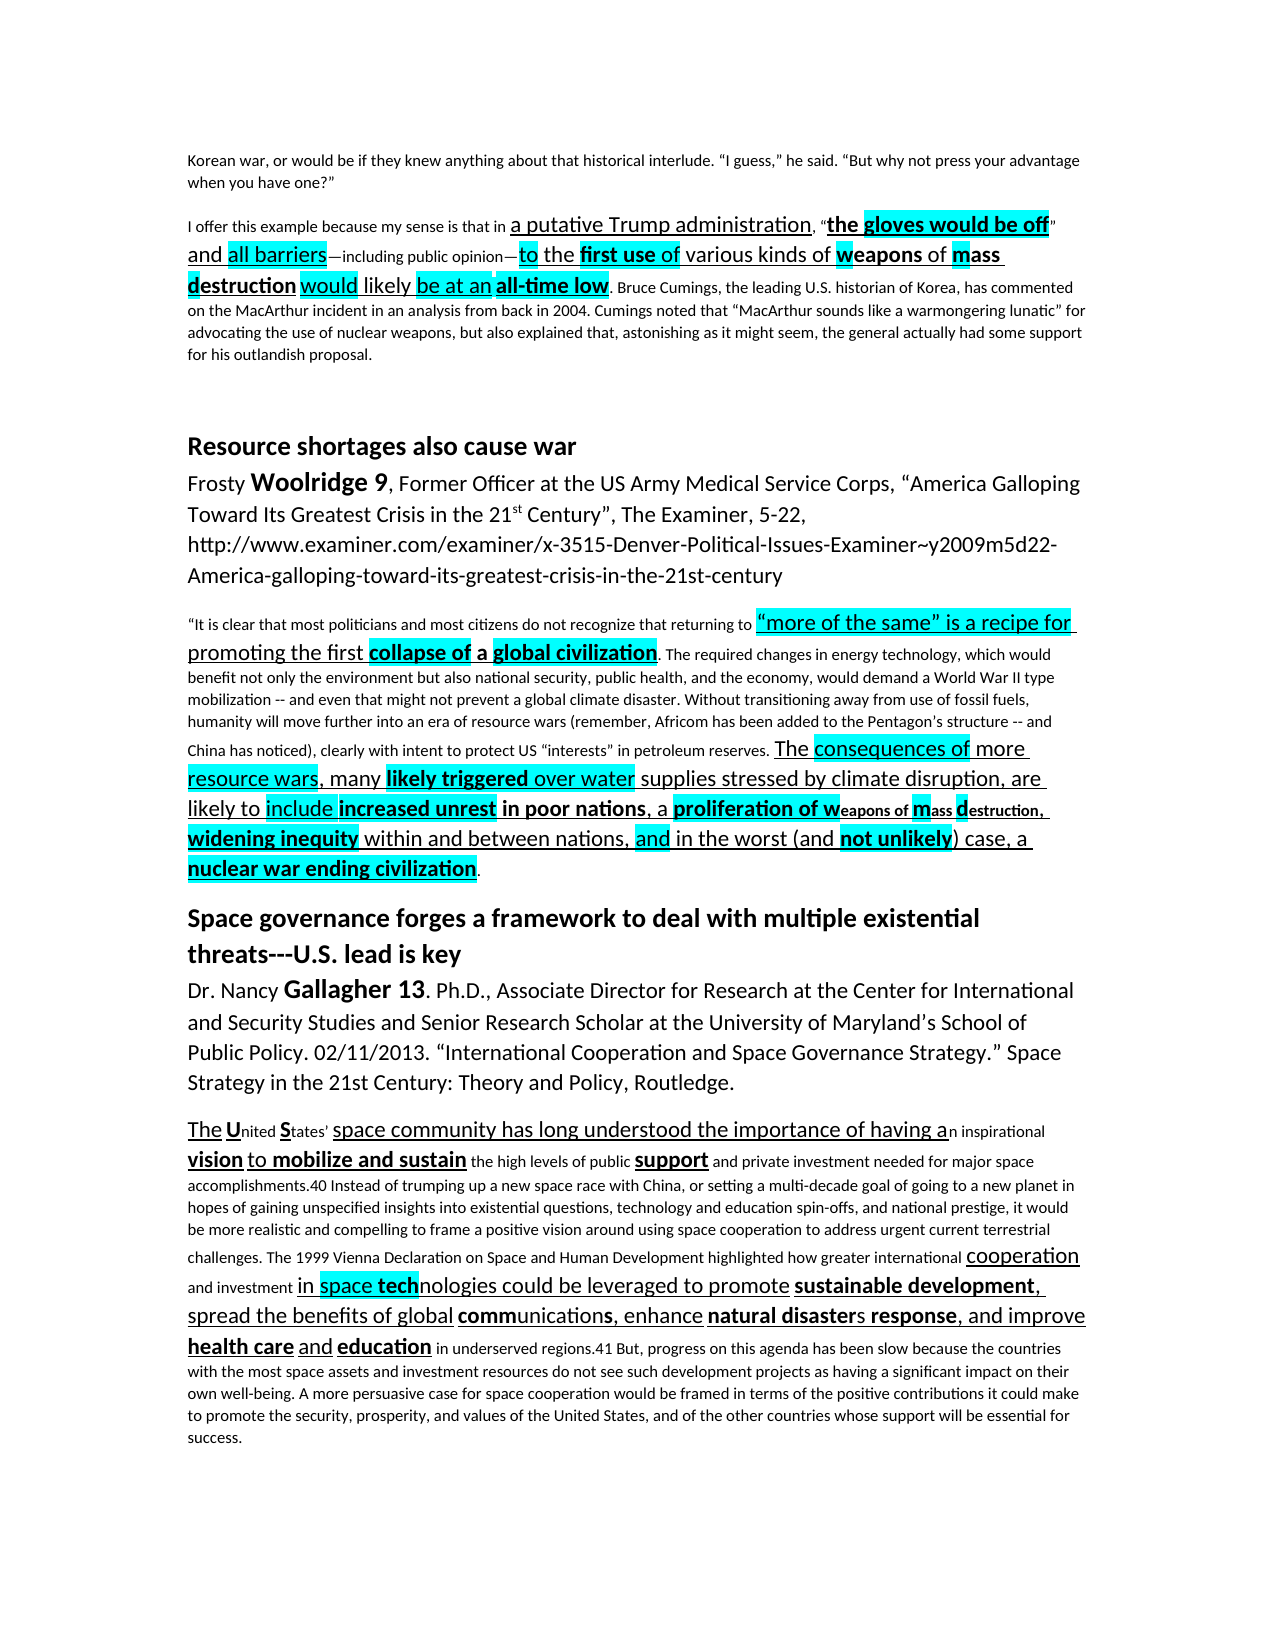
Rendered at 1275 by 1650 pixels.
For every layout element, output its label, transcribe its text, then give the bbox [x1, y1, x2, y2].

text “It is clear that most politicians and most citizens do not recognize that returning to “more of the same” is a recipe for promoting the first collapse of a global civilization. The required changes in energy technology, which would benefit not only the environment but also national security, public health, and the economy, would demand a World War II type mobilization -- and even that might not prevent a global climate disaster. Without transitioning away from use of fossil fuels, humanity will move further into an era of resource wars (remember, Africom has been added to the Pentagon’s structure -- and China has noticed), clearly with intent to protect US “interests” in petroleum reserves. The consequences of more resource wars, many likely triggered over water supplies stressed by climate disruption, are likely to include increased unrest in poor nations, a proliferation of weapons of mass destruction, widening inequity within and between nations, and in the worst (and not unlikely) case, a nuclear war ending civilization. [187, 608, 1087, 883]
text The United States’ space community has long understood the importance of having an inspirational vision to mobilize and sustain the high levels of public support and private investment needed for major space accomplishments.40 Instead of trumping up a new space race with China, or setting a multi-decade goal of going to a new planet in hopes of gaining unspecified insights into existential questions, technology and education spin-offs, and national prestige, it would be more realistic and compelling to frame a positive vision around using space cooperation to address urgent current terrestrial challenges. The 1999 Vienna Declaration on Space and Human Development highlighted how greater international cooperation and investment in space technologies could be leveraged to promote sustainable development, spread the benefits of global communications, enhance natural disasters response, and improve health care and education in underserved regions.41 But, progress on this agenda has been slow because the countries with the most space assets and investment resources do not see such development projects as having a significant impact on their own well-being. A more persuasive case for space cooperation would be framed in terms of the positive contributions it could make to promote the security, prosperity, and values of the United States, and of the other countries whose support will be essential for success. [187, 1115, 1087, 1447]
text Frosty Woolridge 9, Former Officer at the US Army Medical Service Corps, “America Galloping Toward Its Greatest Crisis in the 21st Century”, The Examiner, 5-22, http://www.examiner.com/examiner/x-3515-Denver-Political-Issues-Examiner~y2009m5d22-America-galloping-toward-its-greatest-crisis-in-the-21st-century [187, 465, 1087, 589]
subtitle Resource shortages also cause war [187, 429, 1087, 463]
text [187, 150, 1087, 192]
subtitle Space governance forges a framework to deal with multiple existential threats---U.S. lead is key [187, 901, 1087, 970]
text Dr. Nancy Gallagher 13. Ph.D., Associate Director for Research at the Center for International and Security Studies and Senior Research Scholar at the University of Maryland’s School of Public Policy. 02/11/2013. “International Cooperation and Space Governance Strategy.” Space Strategy in the 21st Century: Theory and Policy, Routledge. [187, 973, 1087, 1096]
text I offer this example because my sense is that in a putative Trump administration, “the gloves would be off” and all barriers—including public opinion—to the first use of various kinds of weapons of mass destruction would likely be at an all-time low. Bruce Cumings, the leading U.S. historian of Korea, has commented on the MacArthur incident in an analysis from back in 2004. Cumings noted that “MacArthur sounds like a warmongering lunatic” for advocating the use of nuclear weapons, but also explained that, astonishing as it might seem, the general actually had some support for his outlandish proposal. [187, 210, 1087, 364]
